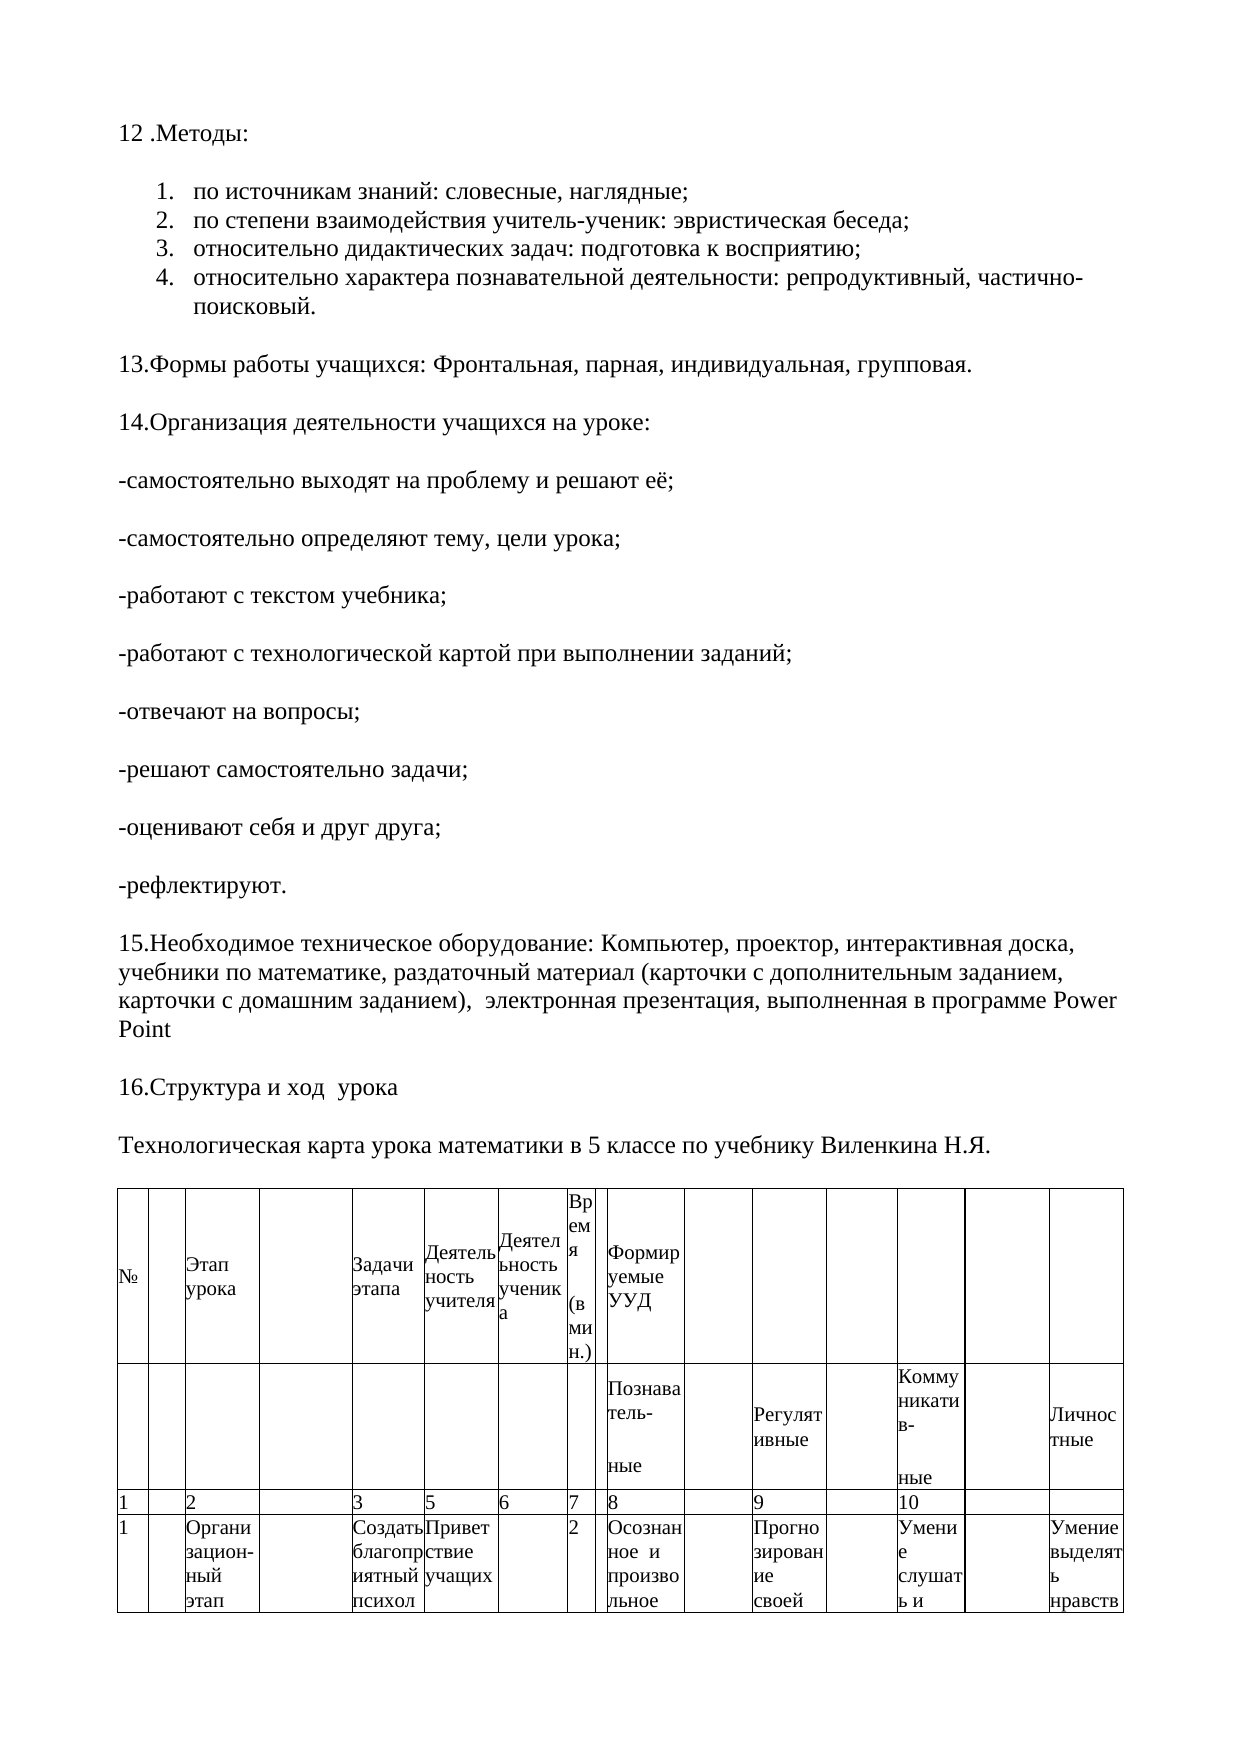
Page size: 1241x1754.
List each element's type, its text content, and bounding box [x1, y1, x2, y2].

table_header [827, 1189, 897, 1363]
table_cell 8 [608, 1490, 684, 1514]
table_cell [966, 1490, 1049, 1514]
list относительно характера познавательной деятельности: репродуктивный, частично-поисковый. [156, 262, 1122, 320]
table_cell [425, 1364, 498, 1489]
table_cell Личностные [1050, 1364, 1123, 1489]
text 15.Необходимое техническое оборудование: Компьютер, проектор, интерактивная доска, учебники по математике, раздаточный материал (карточки с дополнительным заданием, карточки с домашним заданием), электронная презентация, выполненная в программе Power Point [118, 928, 1122, 1043]
table_cell 5 [425, 1490, 498, 1514]
table_cell [685, 1515, 752, 1612]
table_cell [425, 1515, 498, 1612]
table_cell [568, 1364, 595, 1489]
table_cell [608, 1515, 684, 1612]
table_cell 3 [353, 1490, 424, 1514]
table_cell [353, 1364, 424, 1489]
table_cell [827, 1364, 897, 1489]
text -работают с технологической картой при выполнении заданий; [118, 638, 1122, 667]
table_cell [596, 1515, 607, 1612]
text -решают самостоятельно задачи; [118, 754, 1122, 783]
table_cell [685, 1490, 752, 1514]
text Технологическая карта урока математики в 5 классе по учебнику Виленкина Н.Я. [118, 1130, 1122, 1159]
table_cell [596, 1490, 607, 1514]
table_cell [499, 1515, 567, 1612]
text 16.Структура и ход урока [118, 1072, 1122, 1101]
text 13.Формы работы учащихся: Фронтальная, парная, индивидуальная, групповая. [118, 349, 1122, 378]
table_header Время (в мин.) [568, 1189, 595, 1363]
table_cell [685, 1364, 752, 1489]
table_cell 7 [568, 1490, 595, 1514]
table_cell 9 [753, 1490, 826, 1514]
text -самостоятельно определяют тему, цели урока; [118, 523, 1122, 551]
table_cell Коммуникатив- ные [898, 1364, 964, 1489]
table_cell [186, 1364, 259, 1489]
table_cell [260, 1490, 352, 1514]
table_cell [499, 1364, 567, 1489]
table_header Деятельность учителя [425, 1189, 498, 1363]
table_header № [118, 1189, 148, 1363]
table_cell [827, 1490, 897, 1514]
table_header Деятельность ученика [499, 1189, 567, 1363]
table_cell Познаватель- ные [608, 1364, 684, 1489]
table_cell 6 [499, 1490, 567, 1514]
table_cell [260, 1364, 352, 1489]
table_cell [966, 1364, 1049, 1489]
list по степени взаимодействия учитель-ученик: эвристическая беседа; [156, 205, 1122, 233]
text 12 .Методы: [118, 118, 1122, 147]
table_cell [149, 1515, 185, 1612]
table_header Формируемые УУД [608, 1189, 684, 1363]
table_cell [753, 1515, 826, 1612]
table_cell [186, 1515, 259, 1612]
table_header [898, 1189, 964, 1363]
text -работают с текстом учебника; [118, 581, 1122, 609]
table_cell [596, 1364, 607, 1489]
table_header [260, 1189, 352, 1363]
table_cell [149, 1364, 185, 1489]
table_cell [898, 1515, 964, 1612]
text -рефлектируют. [118, 870, 1122, 899]
text 14.Организация деятельности учащихся на уроке: [118, 407, 1122, 436]
table_cell [118, 1364, 148, 1489]
text -отвечают на вопросы; [118, 696, 1122, 725]
table_header [966, 1189, 1049, 1363]
table_cell [1050, 1490, 1123, 1514]
table_cell [149, 1490, 185, 1514]
table_header [149, 1189, 185, 1363]
list относительно дидактических задач: подготовка к восприятию; [156, 233, 1122, 262]
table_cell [353, 1515, 424, 1612]
table_cell 1 [118, 1490, 148, 1514]
text -оценивают себя и друг друга; [118, 812, 1122, 841]
list по источникам знаний: словесные, наглядные; [156, 176, 1122, 205]
table_header [1050, 1189, 1123, 1363]
table_cell [966, 1515, 1049, 1612]
table_header [596, 1189, 607, 1363]
table_header [753, 1189, 826, 1363]
table_header Задачи этапа [353, 1189, 424, 1363]
table_cell 1 [118, 1515, 148, 1612]
table_cell Регулятивные [753, 1364, 826, 1489]
table_cell [260, 1515, 352, 1612]
table_cell 2 [568, 1515, 595, 1612]
table_header Этап урока [186, 1189, 259, 1363]
table_cell 10 [898, 1490, 964, 1514]
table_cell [1050, 1515, 1123, 1612]
table_cell [827, 1515, 897, 1612]
table_header [685, 1189, 752, 1363]
table_cell 2 [186, 1490, 259, 1514]
text -самостоятельно выходят на проблему и решают её; [118, 465, 1122, 493]
